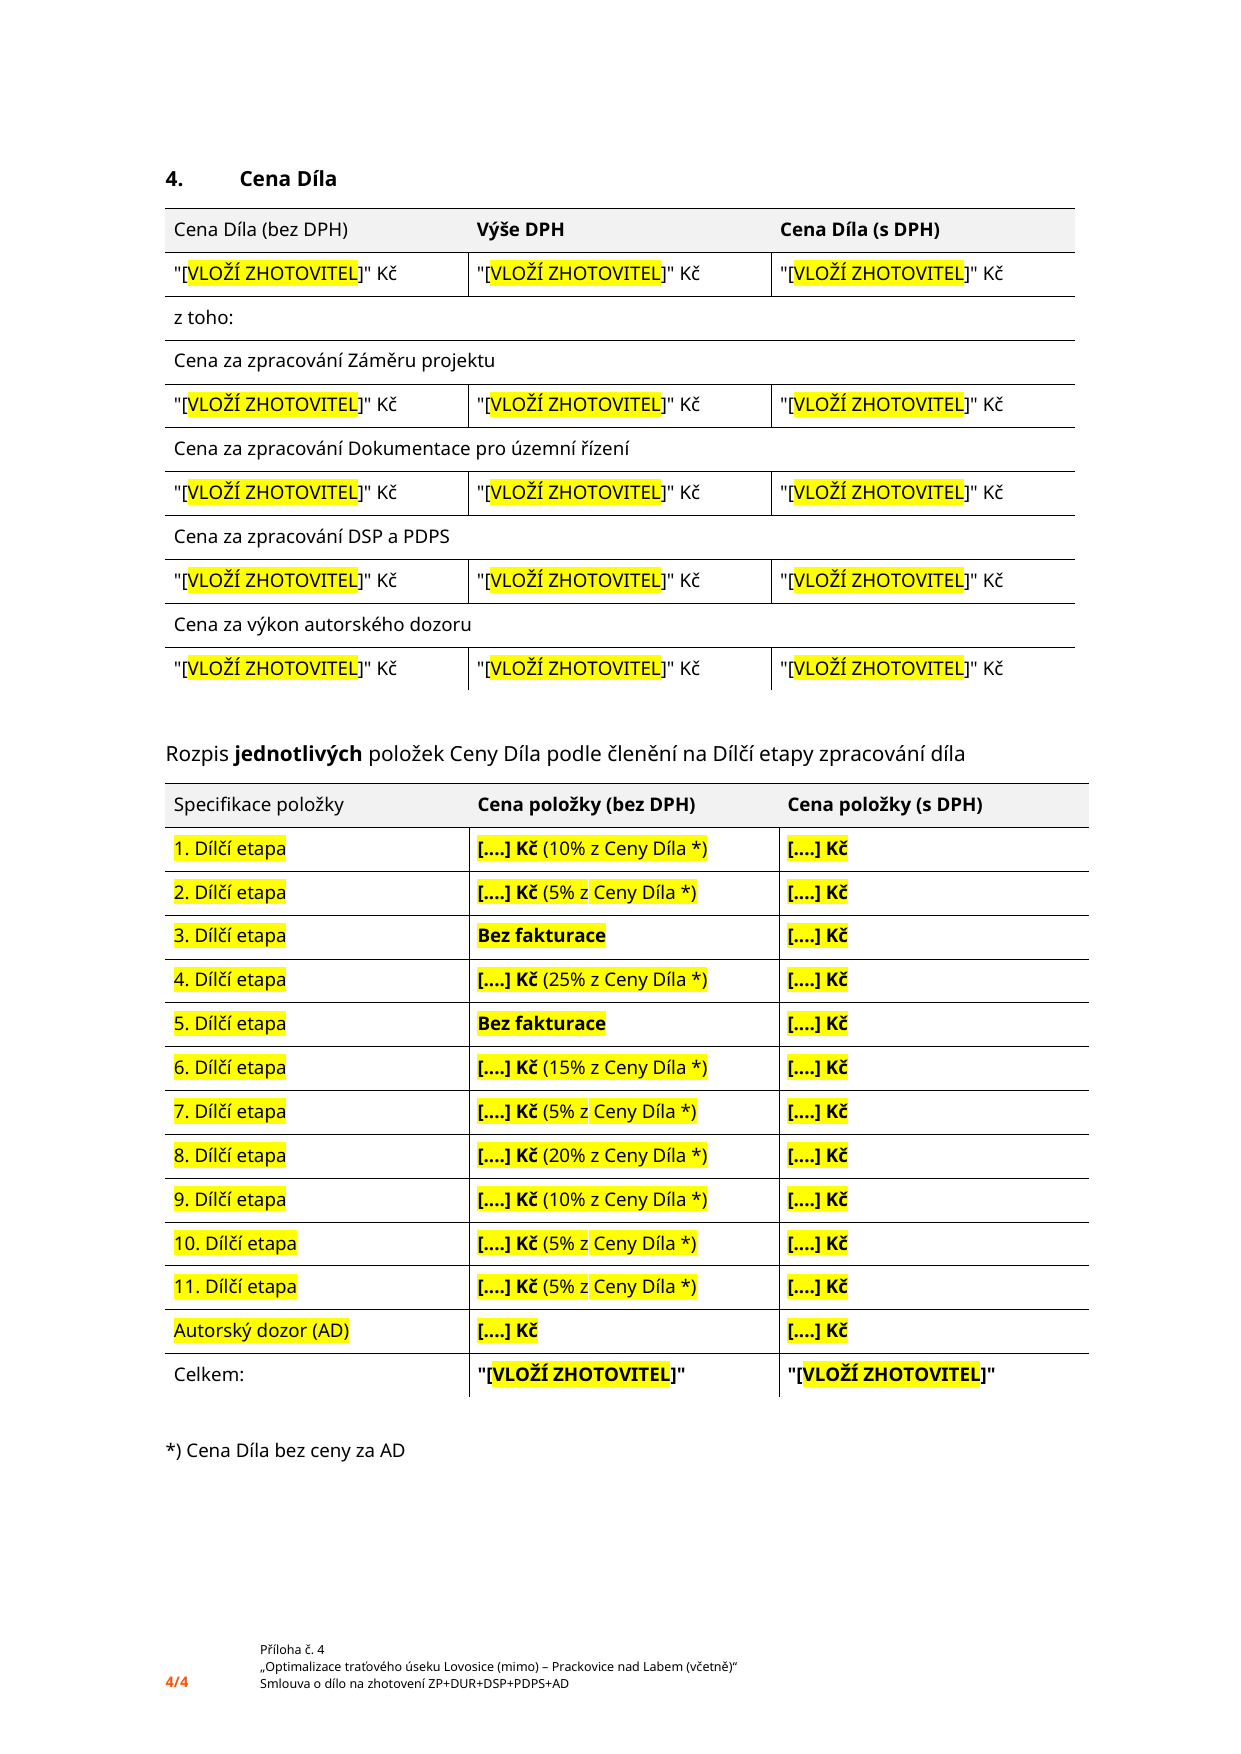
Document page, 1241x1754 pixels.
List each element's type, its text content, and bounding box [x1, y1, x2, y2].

table_cell Bez fakturace [470, 916, 779, 958]
table_cell "[VLOŽÍ ZHOTOVITEL]" Kč [469, 472, 771, 515]
table_header Specifikace položky [165, 784, 469, 827]
table_cell [....] Kč (15% z Ceny Díla *) [470, 1047, 779, 1090]
table_cell [....] Kč [780, 1223, 1089, 1265]
table_cell [....] Kč [470, 1310, 779, 1353]
text Rozpis jednotlivých položek Ceny Díla podle členění na Dílčí etapy zpracování díla [165, 739, 1075, 768]
table_cell [....] Kč [780, 1135, 1089, 1178]
table_cell "[VLOŽÍ ZHOTOVITEL]" [780, 1354, 1089, 1397]
table_cell 8. Dílčí etapa [165, 1135, 469, 1178]
table_cell [....] Kč (5% z Ceny Díla *) [470, 1266, 779, 1309]
table_cell 10. Dílčí etapa [165, 1223, 469, 1265]
text 4. Cena Díla [165, 164, 1075, 193]
table_cell [....] Kč [780, 1003, 1089, 1046]
table_cell Cena za zpracování DSP a PDPS [165, 516, 1075, 559]
table_cell [....] Kč [780, 1047, 1089, 1090]
table_cell 1. Dílčí etapa [165, 828, 469, 871]
table_cell "[VLOŽÍ ZHOTOVITEL]" Kč [469, 253, 771, 296]
table_header Cena položky (bez DPH) [469, 784, 779, 827]
table_cell Cena za zpracování Dokumentace pro územní řízení [165, 428, 1075, 471]
table_cell [....] Kč [780, 1310, 1089, 1353]
table_cell [....] Kč (5% z Ceny Díla *) [470, 872, 779, 914]
table_cell "[VLOŽÍ ZHOTOVITEL]" Kč [772, 253, 1075, 296]
table_cell Cena za zpracování Záměru projektu [165, 341, 1075, 383]
table_header Cena Díla (bez DPH) [165, 209, 468, 252]
table_cell [....] Kč (20% z Ceny Díla *) [470, 1135, 779, 1178]
table_cell Celkem: [165, 1354, 469, 1397]
table_cell [....] Kč (10% z Ceny Díla *) [470, 828, 779, 871]
table_header Cena položky (s DPH) [779, 784, 1089, 827]
table_cell "[VLOŽÍ ZHOTOVITEL]" Kč [772, 560, 1075, 603]
table_cell "[VLOŽÍ ZHOTOVITEL]" Kč [165, 560, 468, 603]
table_cell [....] Kč (25% z Ceny Díla *) [470, 960, 779, 1002]
table_cell "[VLOŽÍ ZHOTOVITEL]" Kč [165, 648, 468, 690]
table_cell 3. Dílčí etapa [165, 916, 469, 958]
table_cell [....] Kč (5% z Ceny Díla *) [470, 1223, 779, 1265]
table_cell 4. Dílčí etapa [165, 960, 469, 1002]
table_cell "[VLOŽÍ ZHOTOVITEL]" [470, 1354, 779, 1397]
table_cell [....] Kč (5% z Ceny Díla *) [470, 1091, 779, 1134]
table_cell "[VLOŽÍ ZHOTOVITEL]" Kč [469, 385, 771, 427]
table_cell 9. Dílčí etapa [165, 1179, 469, 1222]
table_cell 6. Dílčí etapa [165, 1047, 469, 1090]
table_cell "[VLOŽÍ ZHOTOVITEL]" Kč [469, 648, 771, 690]
table_cell "[VLOŽÍ ZHOTOVITEL]" Kč [165, 385, 468, 427]
table_cell [....] Kč [780, 960, 1089, 1002]
table_cell [....] Kč [780, 916, 1089, 958]
table_cell 2. Dílčí etapa [165, 872, 469, 914]
table_cell 7. Dílčí etapa [165, 1091, 469, 1134]
table_header Cena Díla (s DPH) [772, 209, 1075, 252]
table_cell 11. Dílčí etapa [165, 1266, 469, 1309]
table_cell Bez fakturace [470, 1003, 779, 1046]
table_cell Cena za výkon autorského dozoru [165, 604, 1075, 647]
table_cell z toho: [165, 297, 1075, 339]
text *) Cena Díla bez ceny za AD [165, 1437, 1075, 1463]
table_cell [....] Kč [780, 1266, 1089, 1309]
table_cell [....] Kč [780, 1091, 1089, 1134]
table_cell "[VLOŽÍ ZHOTOVITEL]" Kč [772, 648, 1075, 690]
table_cell [....] Kč (10% z Ceny Díla *) [470, 1179, 779, 1222]
table_cell Autorský dozor (AD) [165, 1310, 469, 1353]
table_cell [....] Kč [780, 872, 1089, 914]
table_cell [....] Kč [780, 1179, 1089, 1222]
table_cell [....] Kč [780, 828, 1089, 871]
table_header Výše DPH [468, 209, 772, 252]
table_cell "[VLOŽÍ ZHOTOVITEL]" Kč [165, 253, 468, 296]
table_cell "[VLOŽÍ ZHOTOVITEL]" Kč [165, 472, 468, 515]
table_cell 5. Dílčí etapa [165, 1003, 469, 1046]
table_cell "[VLOŽÍ ZHOTOVITEL]" Kč [772, 385, 1075, 427]
table_cell "[VLOŽÍ ZHOTOVITEL]" Kč [469, 560, 771, 603]
table_cell "[VLOŽÍ ZHOTOVITEL]" Kč [772, 472, 1075, 515]
